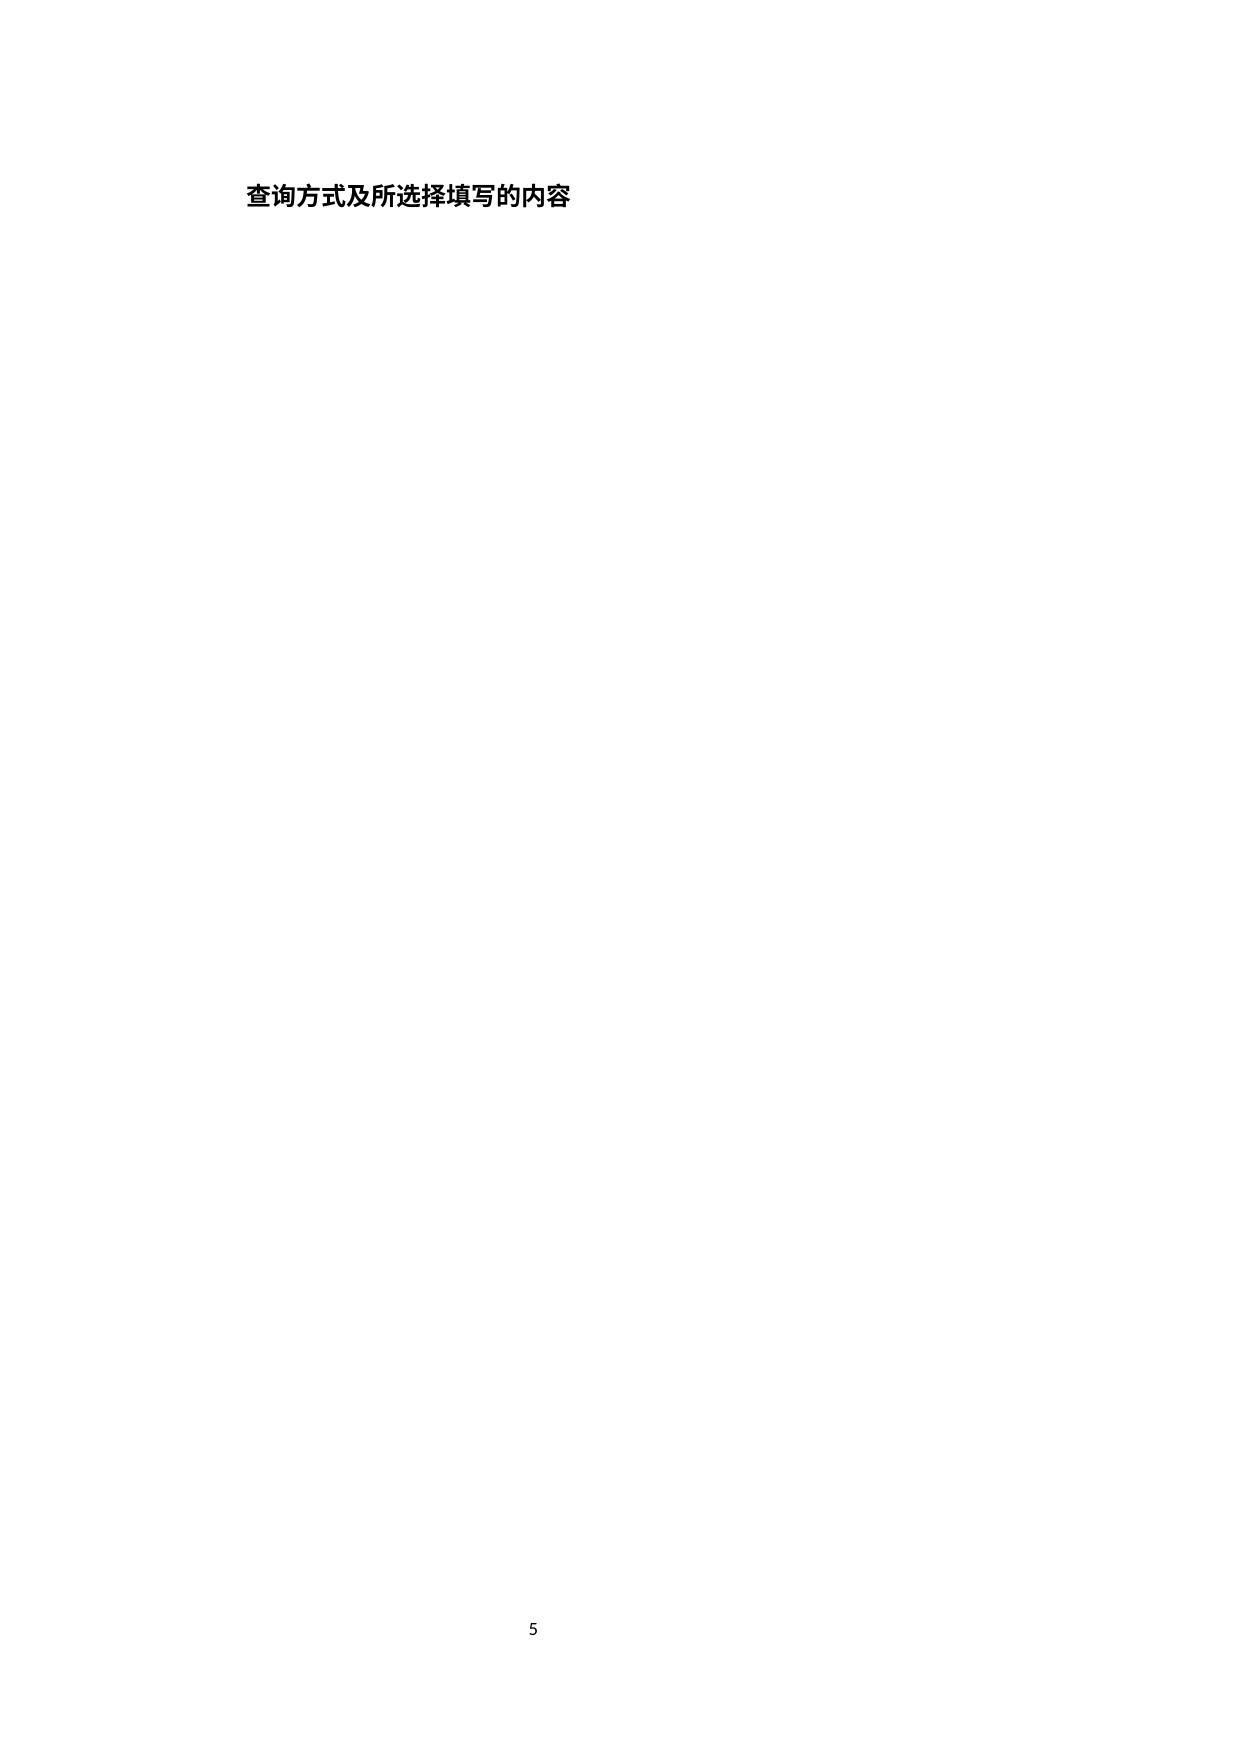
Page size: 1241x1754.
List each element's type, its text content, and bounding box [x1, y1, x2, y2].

text 查询方式及所选择填写的内容 [187, 162, 1053, 227]
